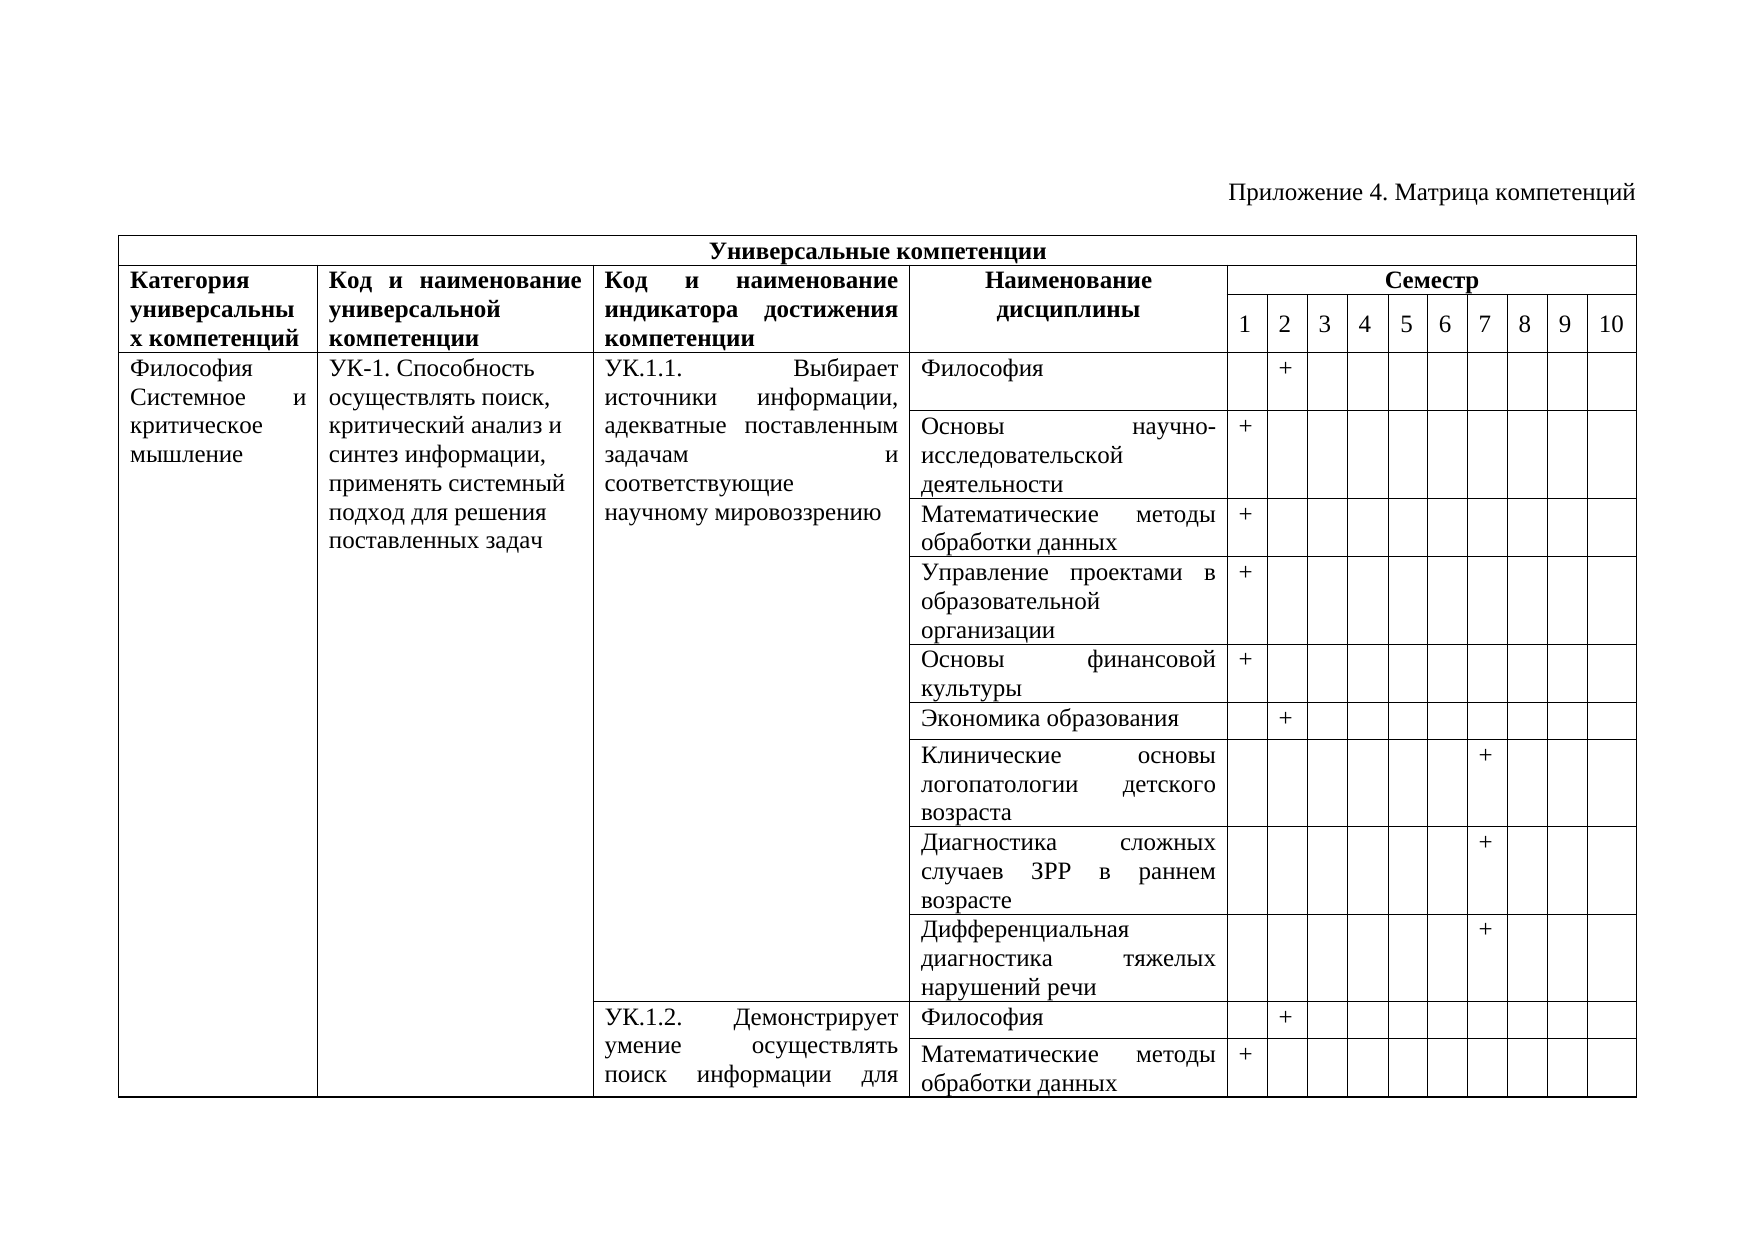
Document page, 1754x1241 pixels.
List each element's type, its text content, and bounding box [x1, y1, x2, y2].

table_cell [1268, 915, 1307, 1001]
table_cell [1308, 1002, 1347, 1038]
table_cell [1268, 827, 1307, 913]
table_cell [1588, 740, 1636, 826]
table_cell [1268, 411, 1307, 498]
table_cell 1 [1228, 295, 1267, 352]
table_cell + [1468, 740, 1507, 826]
table_cell [1468, 557, 1507, 643]
table_cell [1548, 740, 1587, 826]
table_cell [1228, 915, 1267, 1001]
table_cell [1508, 1039, 1547, 1096]
table_cell [1428, 557, 1467, 643]
table_cell [1389, 915, 1427, 1001]
text Приложение 4. Матрица компетенций [118, 177, 1636, 206]
table_cell [1548, 645, 1587, 702]
table_cell [1308, 499, 1347, 556]
table_cell [1348, 645, 1388, 702]
table_cell Диагностика сложных случаев ЗРР в раннем возрасте [910, 827, 1227, 913]
table_cell [1548, 557, 1587, 643]
table_cell [1389, 557, 1427, 643]
table_cell [1508, 703, 1547, 739]
table_cell [1308, 411, 1347, 498]
table_cell [1428, 915, 1467, 1001]
table_cell [1308, 557, 1347, 643]
table_cell [1389, 703, 1427, 739]
table_cell [1308, 353, 1347, 410]
table_cell [1348, 411, 1388, 498]
table_cell [1468, 1002, 1507, 1038]
table_cell + [1468, 915, 1507, 1001]
table_cell [1389, 740, 1427, 826]
table_cell + [1268, 703, 1307, 739]
table_cell Код и наименование индикатора достижения компетенции [594, 266, 909, 352]
table_cell [1588, 499, 1636, 556]
table_cell [1508, 645, 1547, 702]
table_cell [1548, 1002, 1587, 1038]
table_cell 7 [1468, 295, 1507, 352]
table_cell УК.1.2. Демонстрирует умение осуществлять поиск информации для решения поставленных задач в рамках научного мировоззрения [594, 1002, 909, 1096]
table_cell [1348, 499, 1388, 556]
table_cell [1548, 915, 1587, 1001]
table_cell [1588, 703, 1636, 739]
table_cell 9 [1548, 295, 1587, 352]
table_cell [1588, 645, 1636, 702]
table_cell Дифференциальная диагностика тяжелых нарушений речи [910, 915, 1227, 1001]
table_cell [1548, 499, 1587, 556]
table_cell [1389, 827, 1427, 913]
table_cell Основы научно-исследовательской деятельности [910, 411, 1227, 498]
table_cell [1348, 703, 1388, 739]
table_cell [1588, 1039, 1636, 1096]
table_cell [1308, 645, 1347, 702]
table_cell [1228, 353, 1267, 410]
table_cell Математические методы обработки данных [910, 1039, 1227, 1096]
table_cell [1508, 499, 1547, 556]
table_cell [1588, 557, 1636, 643]
table_cell [1428, 499, 1467, 556]
table_cell [1508, 740, 1547, 826]
table_cell [1228, 740, 1267, 826]
table_cell [1428, 411, 1467, 498]
table_cell [1308, 827, 1347, 913]
table_cell [1508, 1002, 1547, 1038]
table_cell [1428, 703, 1467, 739]
table_cell [1228, 827, 1267, 913]
table_cell [1228, 703, 1267, 739]
table_cell [1548, 1039, 1587, 1096]
table_cell [1308, 703, 1347, 739]
table_cell [1389, 645, 1427, 702]
table_cell [1468, 411, 1507, 498]
table_cell + [1468, 827, 1507, 913]
table_cell [1268, 645, 1307, 702]
table_cell [1348, 557, 1388, 643]
table_cell [1389, 411, 1427, 498]
table_cell [1348, 353, 1388, 410]
table_cell Наименование дисциплины [910, 266, 1227, 352]
table_cell [1308, 915, 1347, 1001]
table_cell [1508, 411, 1547, 498]
table_cell + [1268, 1002, 1307, 1038]
table_cell 6 [1428, 295, 1467, 352]
table_cell + [1228, 645, 1267, 702]
table_cell Математические методы обработки данных [910, 499, 1227, 556]
table_cell УК.1.1. Выбирает источники информации, адекватные поставленным задачам и соответствующие научному мировоззрению [594, 353, 909, 1001]
table_cell [1548, 827, 1587, 913]
table_cell 8 [1508, 295, 1547, 352]
table_cell + [1228, 1039, 1267, 1096]
table_cell [1268, 499, 1307, 556]
table_header Универсальные компетенции [119, 236, 1636, 264]
table_cell [1588, 915, 1636, 1001]
table_cell [1508, 827, 1547, 913]
table_cell [1228, 1002, 1267, 1038]
table_cell 2 [1268, 295, 1307, 352]
table_cell Философия Системное и критическое мышление [119, 353, 317, 1096]
table_cell Управление проектами в образовательной организации [910, 557, 1227, 643]
table_cell [1348, 1039, 1388, 1096]
table_cell Философия [910, 1002, 1227, 1038]
table_cell [1389, 1002, 1427, 1038]
table_cell [1428, 1002, 1467, 1038]
table_cell Код и наименование универсальной компетенции [318, 266, 593, 352]
table_cell [1268, 740, 1307, 826]
table_cell [1428, 1039, 1467, 1096]
table_cell [1588, 411, 1636, 498]
table_cell [1468, 703, 1507, 739]
table_cell [1588, 827, 1636, 913]
table_cell [1389, 1039, 1427, 1096]
table_cell + [1228, 499, 1267, 556]
table_cell Клинические основы логопатологии детского возраста [910, 740, 1227, 826]
table_cell [1548, 411, 1587, 498]
table_cell [1348, 1002, 1388, 1038]
table_cell [1468, 499, 1507, 556]
table_cell [1389, 353, 1427, 410]
table_cell [1268, 557, 1307, 643]
table_cell 5 [1389, 295, 1427, 352]
table_cell [1348, 827, 1388, 913]
table_cell [1508, 915, 1547, 1001]
table_cell Категория универсальных компетенций [119, 266, 317, 352]
table_cell [1428, 827, 1467, 913]
table_cell [1308, 740, 1347, 826]
table_cell [1428, 645, 1467, 702]
table_cell [1348, 740, 1388, 826]
table_cell [1428, 353, 1467, 410]
table_cell Семестр [1228, 266, 1636, 294]
table_cell + [1228, 557, 1267, 643]
table_cell [1548, 353, 1587, 410]
table_cell 10 [1588, 295, 1636, 352]
table_cell Философия [910, 353, 1227, 410]
table_cell [1588, 1002, 1636, 1038]
table_cell [1348, 915, 1388, 1001]
table_cell [1468, 353, 1507, 410]
table_cell 4 [1348, 295, 1388, 352]
table_cell [1508, 353, 1547, 410]
table_cell [1548, 703, 1587, 739]
table_cell + [1228, 411, 1267, 498]
table_cell Основы финансовой культуры [910, 645, 1227, 702]
table_cell 3 [1308, 295, 1347, 352]
table_cell + [1268, 353, 1307, 410]
table_cell Экономика образования [910, 703, 1227, 739]
table_cell [1308, 1039, 1347, 1096]
table_cell [1389, 499, 1427, 556]
table_cell [1268, 1039, 1307, 1096]
table_cell [1468, 645, 1507, 702]
table_cell УК-1. Способность осуществлять поиск, критический анализ и синтез информации, применять системный подход для решения поставленных задач [318, 353, 593, 1096]
table_cell [1468, 1039, 1507, 1096]
table_cell [1428, 740, 1467, 826]
table_cell [1588, 353, 1636, 410]
table_cell [1508, 557, 1547, 643]
